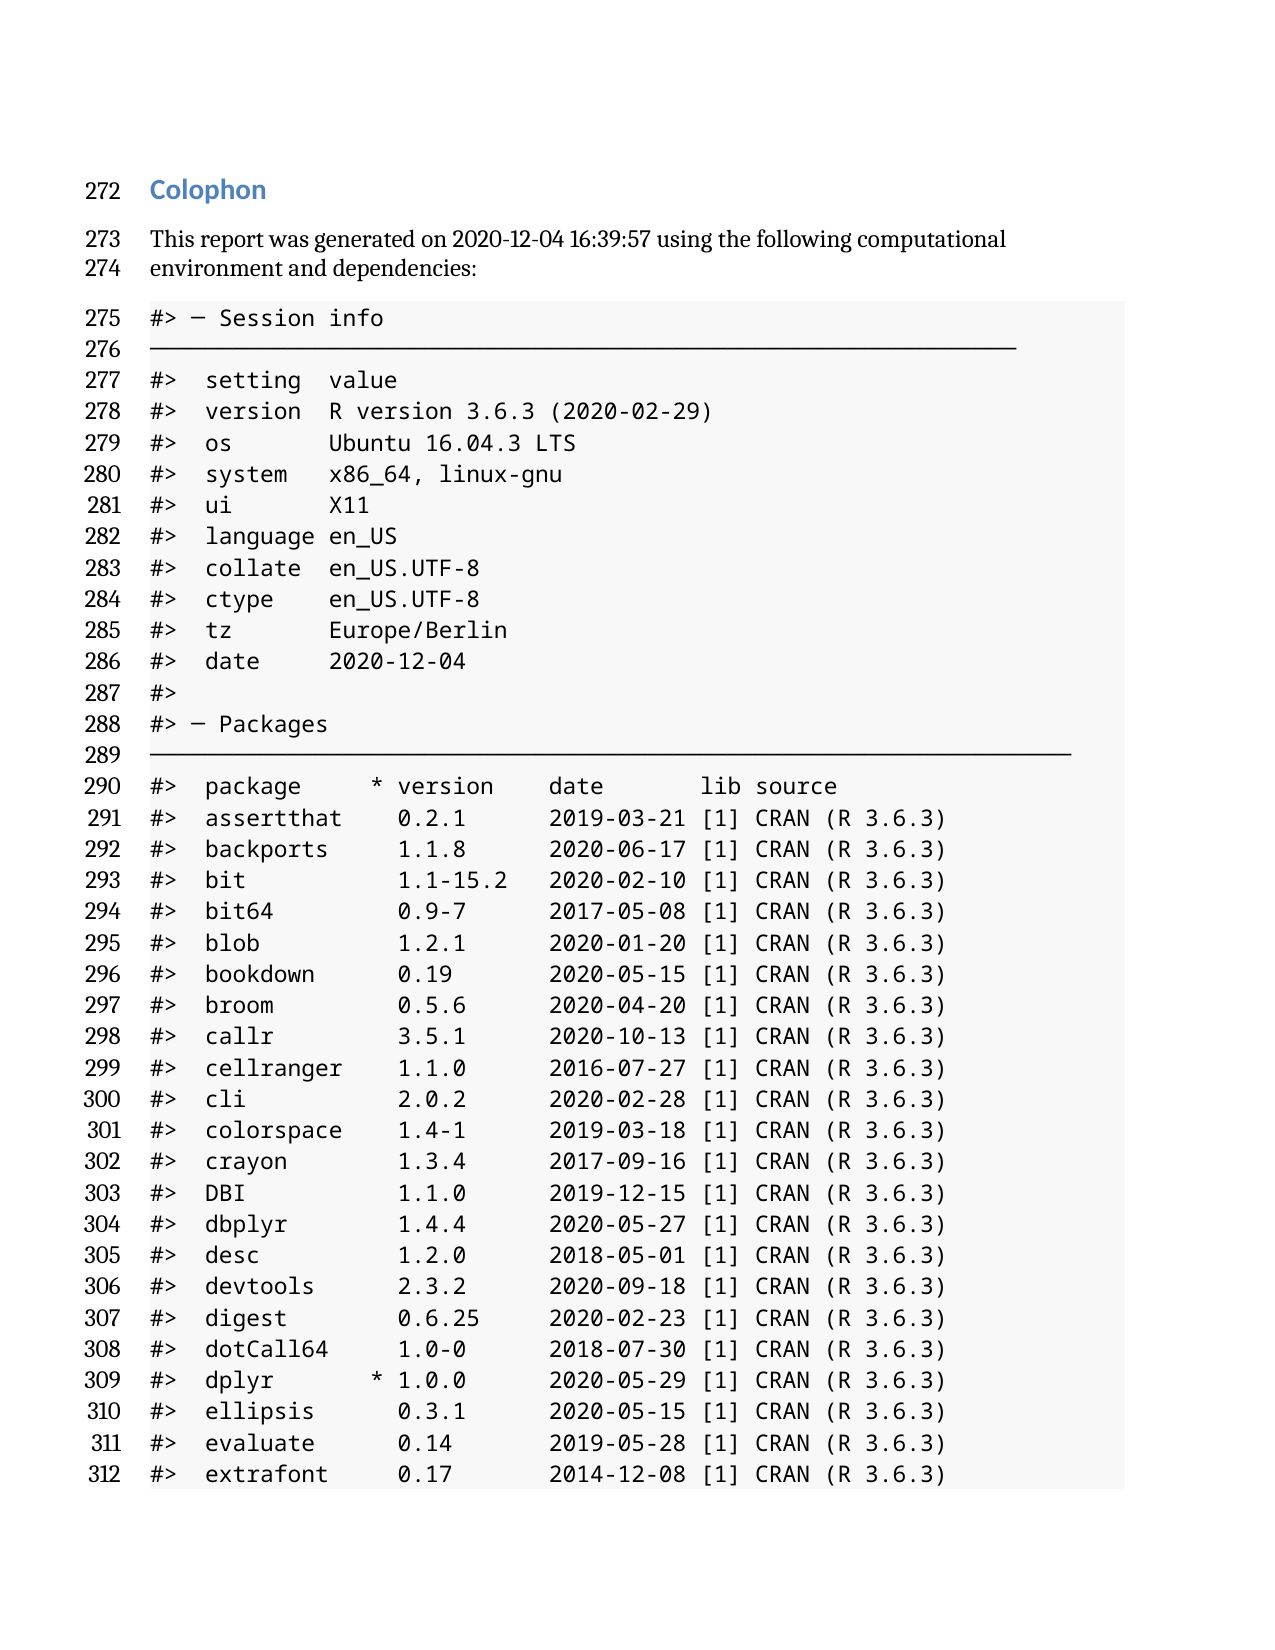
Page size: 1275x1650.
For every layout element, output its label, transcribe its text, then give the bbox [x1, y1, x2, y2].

text This report was generated on 2020-12-04 16:39:57 using the following computational environment and dependencies: [150, 225, 1125, 283]
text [150, 301, 1125, 1489]
subtitle Colophon [150, 171, 1125, 206]
